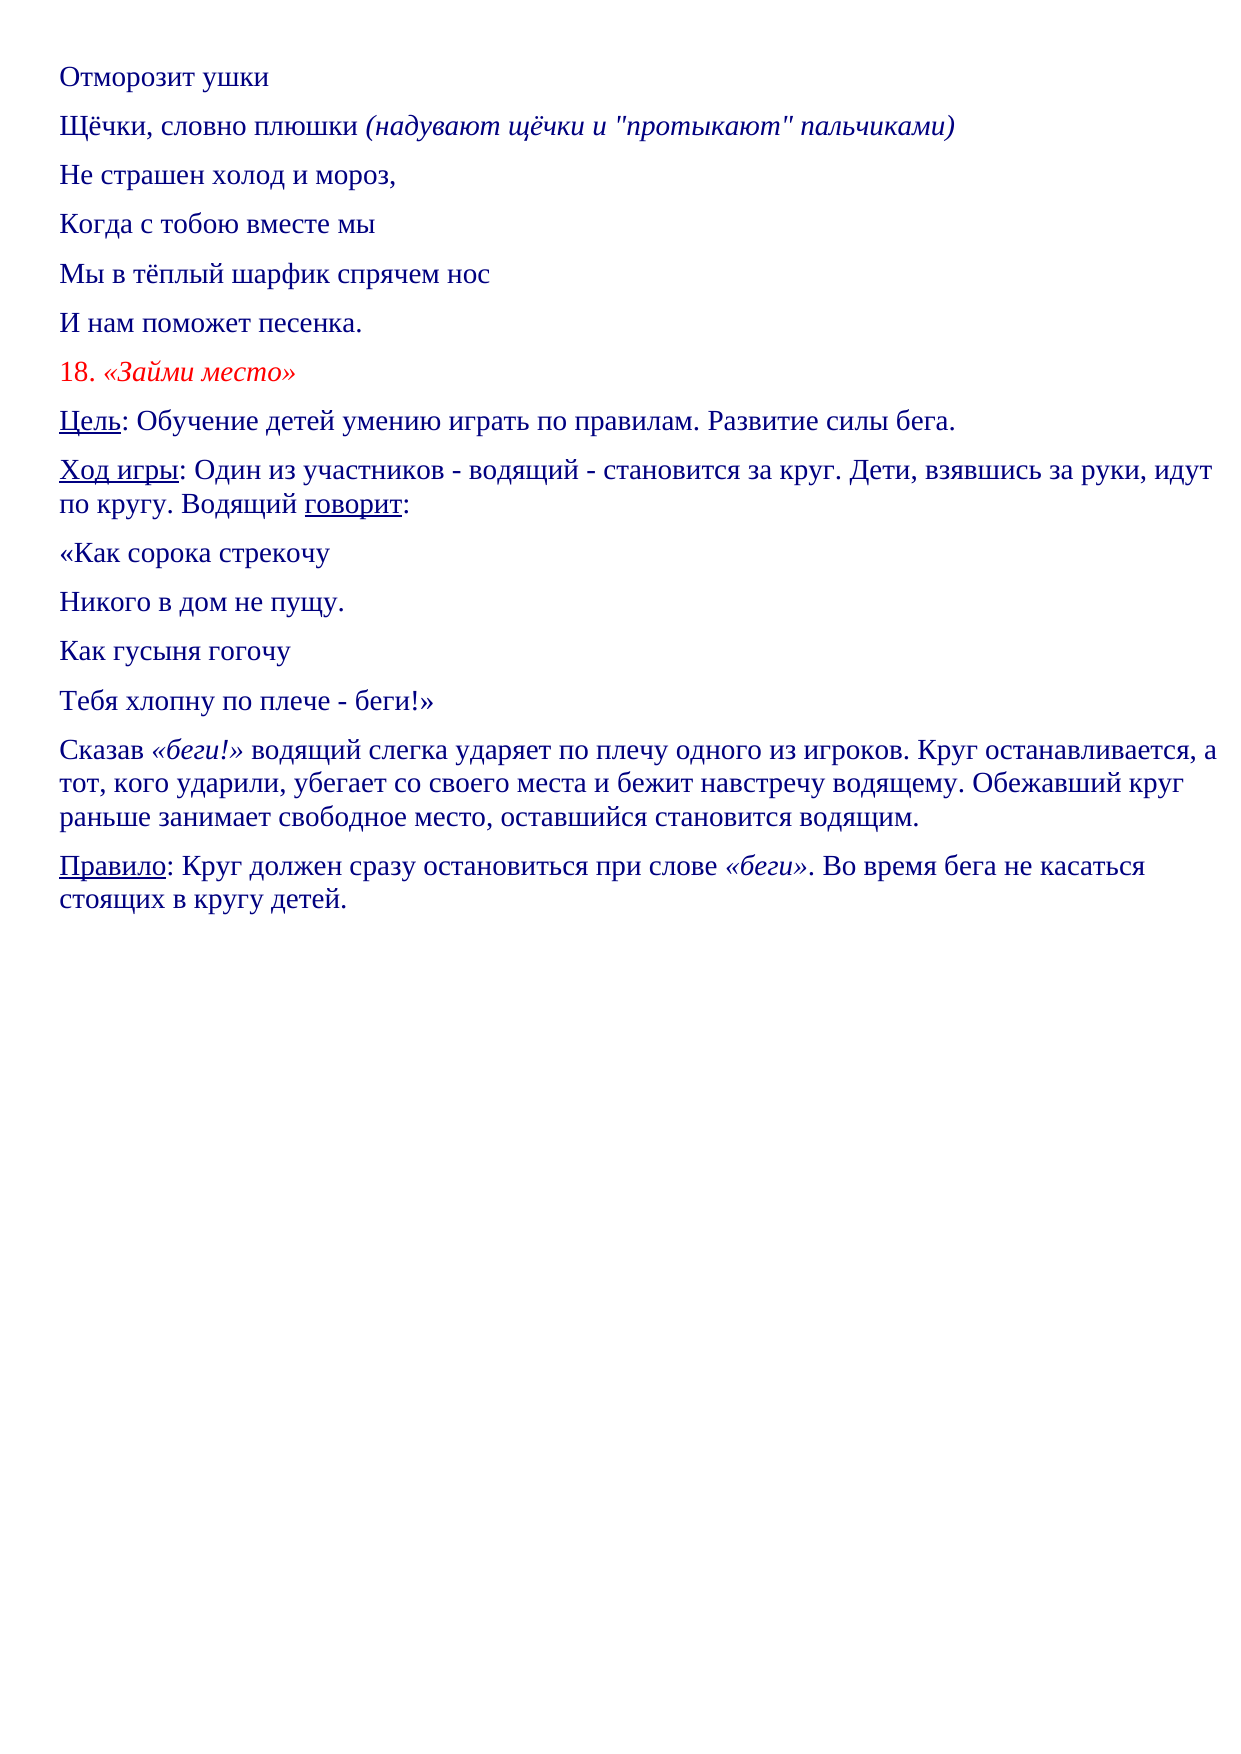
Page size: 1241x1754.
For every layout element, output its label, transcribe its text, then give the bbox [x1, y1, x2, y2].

text Никого в дом не пущу. [59, 584, 1226, 618]
text Правило: Круг должен сразу остановиться при слове «беги». Во время бега не касаться стоящих в кругу детей. [59, 848, 1226, 915]
text Когда с тобою вместе мы [59, 207, 1226, 240]
text Не страшен холод и мороз, [59, 157, 1226, 191]
text Цель: Обучение детей умению играть по правилам. Развитие силы бега. [59, 403, 1226, 437]
text И нам поможет песенка. [59, 305, 1226, 338]
text Ход игры: Один из участников - водящий - становится за круг. Дети, взявшись за руки, идут по кругу. Водящий говорит: [59, 452, 1226, 519]
text Тебя хлопну по плече - беги!» [59, 683, 1226, 716]
text 18. «Займи место» [59, 354, 1226, 388]
text Сказав «беги!» водящий слегка ударяет по плечу одного из игроков. Круг останавливается, а тот, кого ударили, убегает со своего места и бежит навстречу водящему. Обежавший круг раньше занимает свободное место, оставшийся становится водящим. [59, 732, 1226, 832]
text Щёчки, словно плюшки (надувают щёчки и "протыкают" пальчиками) [59, 108, 1226, 142]
text Отморозит ушки [59, 59, 1226, 93]
text Как гусыня гогочу [59, 633, 1226, 667]
text Мы в тёплый шарфик спрячем нос [59, 256, 1226, 289]
text «Как сорока стрекочу [59, 535, 1226, 569]
